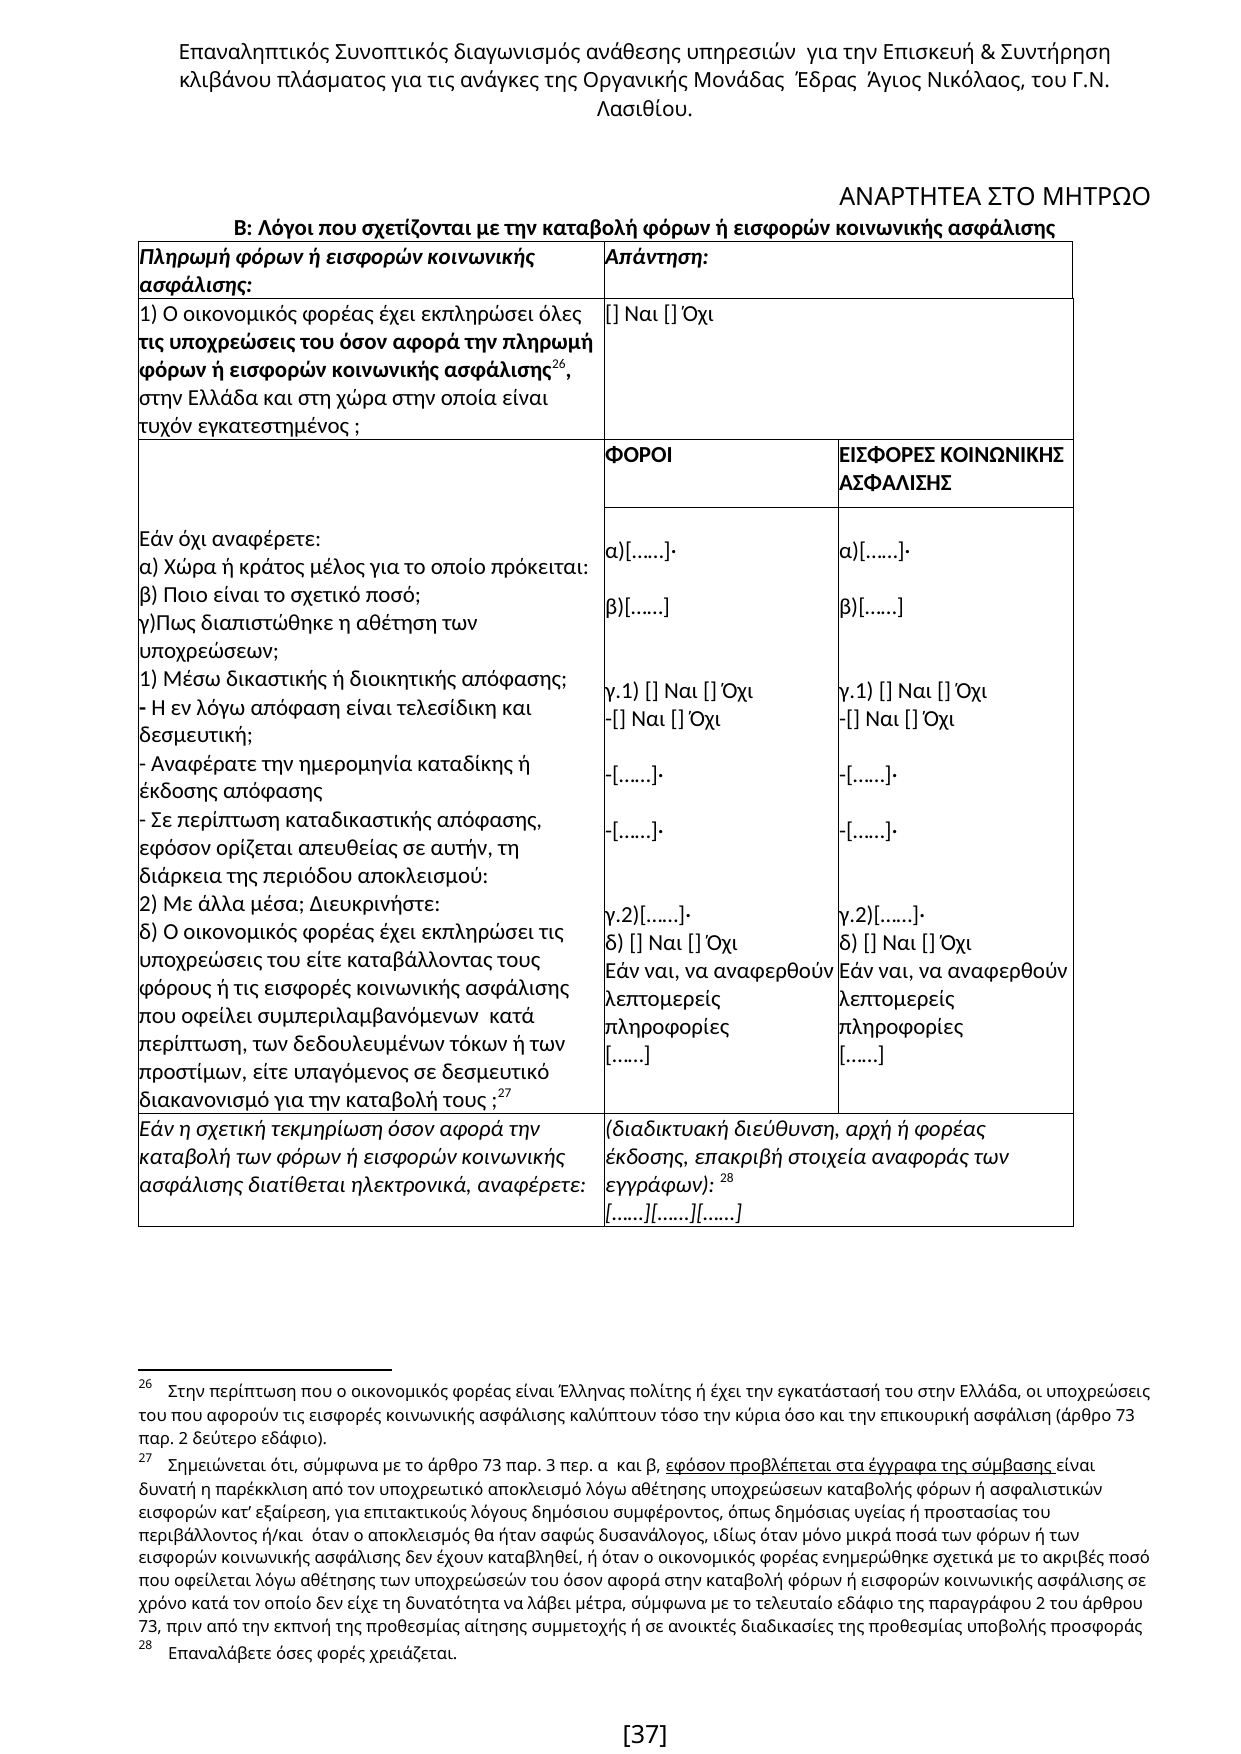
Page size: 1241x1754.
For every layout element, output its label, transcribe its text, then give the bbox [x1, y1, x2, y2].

text Β: Λόγοι που σχετίζονται με την καταβολή φόρων ή εισφορών κοινωνικής ασφάλισης [138, 213, 1151, 241]
table_header Απάντηση: [605, 242, 1072, 298]
table_cell Εάν όχι αναφέρετε: α) Χώρα ή κράτος μέλος για το οποίο πρόκειται: β) Ποιο είναι το σχετικό ποσό; γ)Πως διαπιστώθηκε η αθέτηση των υποχρεώσεων; 1) Μέσω δικαστικής ή διοικητικής απόφασης; - Η εν λόγω απόφαση είναι τελεσίδικη και δεσμευτική; - Αναφέρατε την ημερομηνία καταδίκης ή έκδοσης απόφασης - Σε περίπτωση καταδικαστικής απόφασης, εφόσον ορίζεται απευθείας σε αυτήν, τη διάρκεια της περιόδου αποκλεισμού: 2) Με άλλα μέσα; Διευκρινήστε: δ) Ο οικονομικός φορέας έχει εκπληρώσει τις υποχρεώσεις του είτε καταβάλλοντας τους φόρους ή τις εισφορές κοινωνικής ασφάλισης που οφείλει συμπεριλαμβανόμενων κατά περίπτωση, των δεδουλευμένων τόκων ή των προστίμων, είτε υπαγόμενος σε δεσμευτικό διακανονισμό για την καταβολή τους ; [139, 440, 604, 1113]
table_cell ΦΟΡΟΙ [605, 440, 838, 507]
table_cell Εάν η σχετική τεκμηρίωση όσον αφορά την καταβολή των φόρων ή εισφορών κοινωνικής ασφάλισης διατίθεται ηλεκτρονικά, αναφέρετε: [139, 1114, 604, 1226]
table_cell 1) Ο οικονομικός φορέας έχει εκπληρώσει όλες τις υποχρεώσεις του όσον αφορά την πληρωμή φόρων ή εισφορών κοινωνικής ασφάλισης, στην Ελλάδα και στη χώρα στην οποία είναι τυχόν εγκατεστημένος ; [139, 299, 604, 439]
table_header Πληρωμή φόρων ή εισφορών κοινωνικής ασφάλισης: [139, 242, 604, 298]
table_cell ΕΙΣΦΟΡΕΣ ΚΟΙΝΩΝΙΚΗΣ ΑΣΦΑΛΙΣΗΣ [839, 440, 1073, 507]
table_cell [] Ναι [] Όχι [605, 299, 1073, 439]
table_cell α)[……]· β)[……] γ.1) [] Ναι [] Όχι -[] Ναι [] Όχι -[……]· -[……]· γ.2)[……]· δ) [] Ναι [] Όχι Εάν ναι, να αναφερθούν λεπτομερείς πληροφορίες [……] [839, 508, 1073, 1113]
table_cell (διαδικτυακή διεύθυνση, αρχή ή φορέας έκδοσης, επακριβή στοιχεία αναφοράς των εγγράφων): [……][……][……] [605, 1114, 1073, 1226]
table_cell α)[……]· β)[……] γ.1) [] Ναι [] Όχι -[] Ναι [] Όχι -[……]· -[……]· γ.2)[……]· δ) [] Ναι [] Όχι Εάν ναι, να αναφερθούν λεπτομερείς πληροφορίες [……] [605, 508, 838, 1113]
